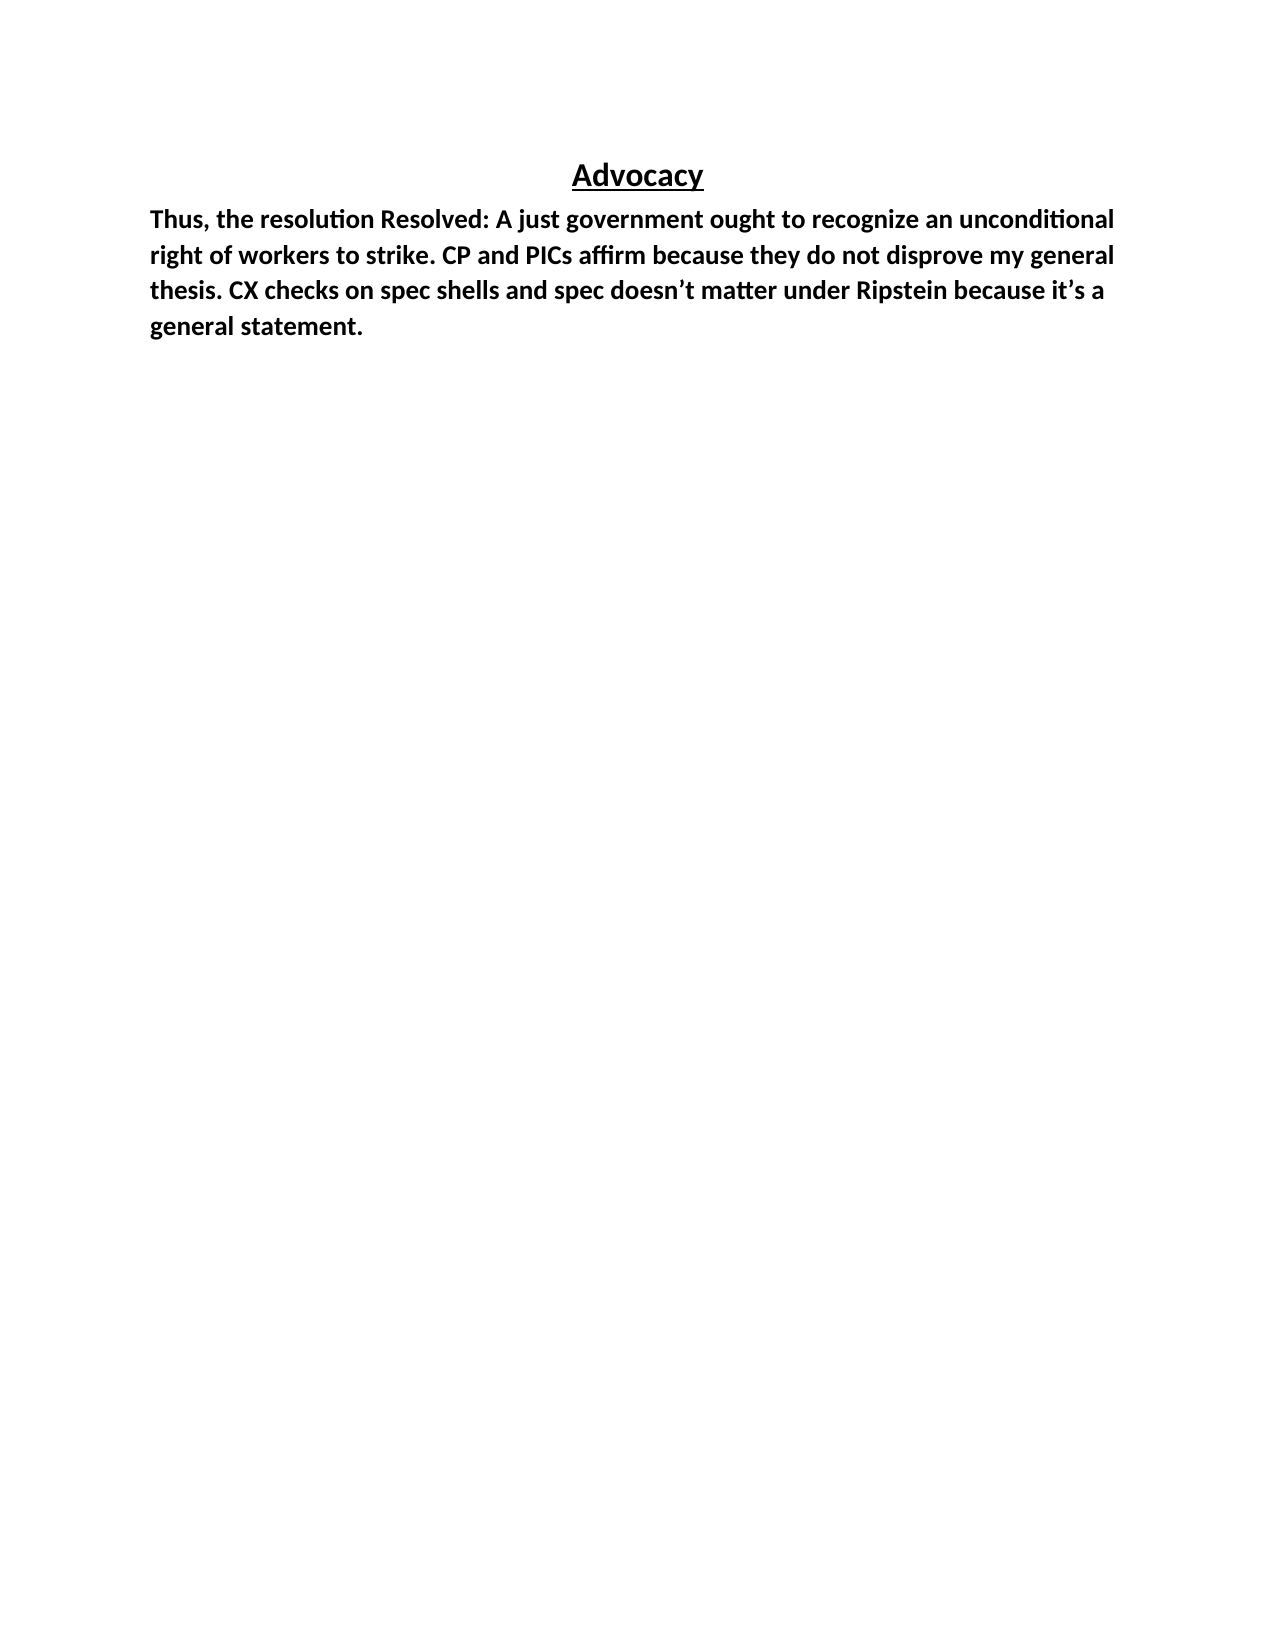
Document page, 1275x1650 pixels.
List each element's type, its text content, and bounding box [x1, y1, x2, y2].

subtitle Advocacy [150, 154, 1125, 195]
subtitle Thus, the resolution Resolved: A just government ought to recognize an unconditional right of workers to strike. CP and PICs affirm because they do not disprove my general thesis. CX checks on spec shells and spec doesn’t matter under Ripstein because it’s a general statement. [150, 202, 1125, 342]
